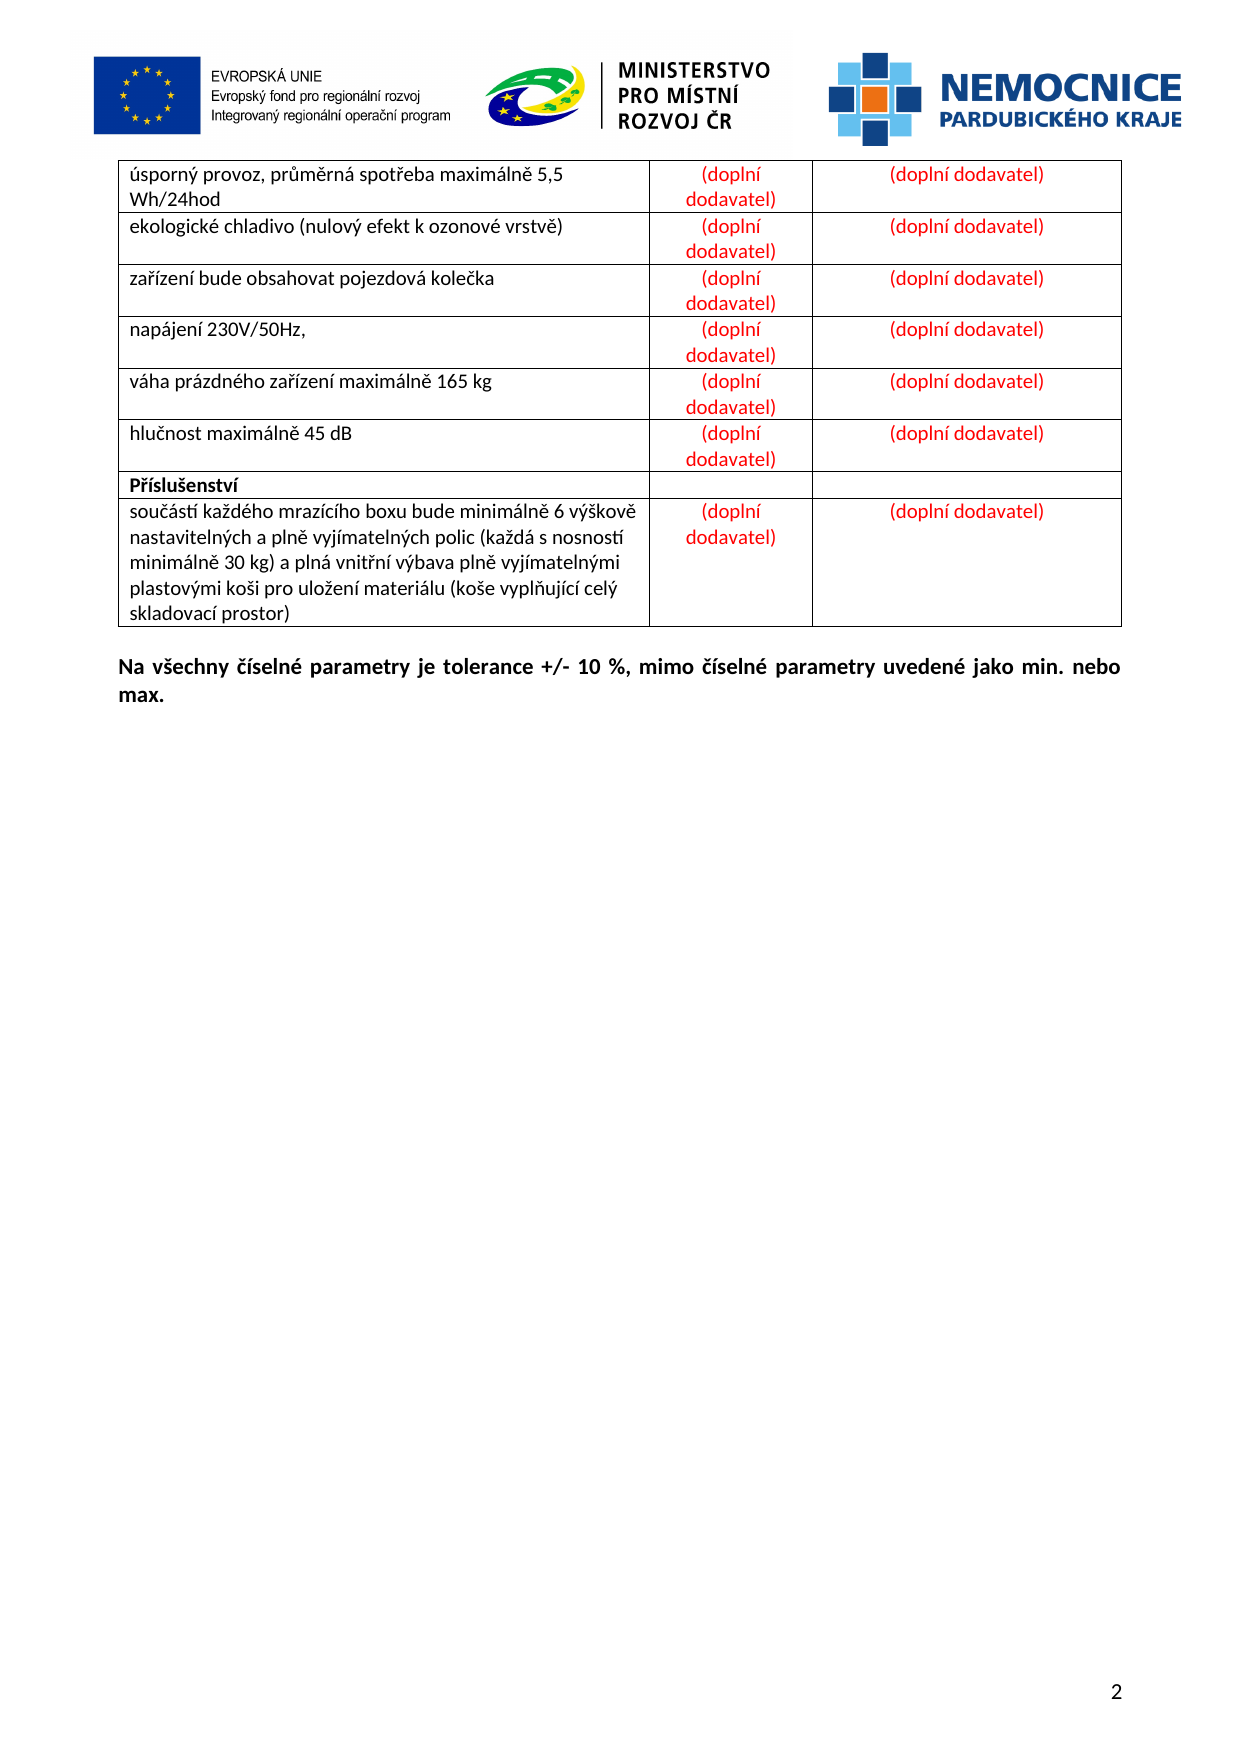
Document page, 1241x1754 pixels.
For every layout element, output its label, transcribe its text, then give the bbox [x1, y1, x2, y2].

table_cell (doplní dodavatel) [813, 161, 1121, 212]
table_cell (doplní dodavatel) [650, 213, 812, 264]
table_cell (doplní dodavatel) [813, 499, 1121, 626]
picture [70, 30, 793, 160]
table_cell [650, 472, 812, 498]
table_cell součástí každého mrazícího boxu bude minimálně 6 výškově nastavitelných a plně vyjímatelných polic (každá s nosností minimálně 30 kg) a plná vnitřní výbava plně vyjímatelnými plastovými koši pro uložení materiálu (koše vyplňující celý skladovací prostor) [119, 499, 649, 626]
table_cell (doplní dodavatel) [650, 265, 812, 316]
table_cell hlučnost maximálně 45 dB [119, 420, 649, 471]
table_cell (doplní dodavatel) [813, 420, 1121, 471]
table_cell zařízení bude obsahovat pojezdová kolečka [119, 265, 649, 316]
picture [827, 52, 1182, 147]
subtitle Na všechny číselné parametry je tolerance +/- 10 %, mimo číselné parametry uvedené jako min. nebo max. [118, 652, 1122, 708]
table_cell Příslušenství [119, 472, 649, 498]
table_cell úsporný provoz, průměrná spotřeba maximálně 5,5 Wh/24hod [119, 161, 649, 212]
table_cell (doplní dodavatel) [650, 499, 812, 626]
table_cell ekologické chladivo (nulový efekt k ozonové vrstvě) [119, 213, 649, 264]
table_cell napájení 230V/50Hz, [119, 317, 649, 367]
table_cell (doplní dodavatel) [650, 420, 812, 471]
table_cell (doplní dodavatel) [813, 369, 1121, 419]
table_cell (doplní dodavatel) [813, 213, 1121, 264]
table_cell (doplní dodavatel) [650, 369, 812, 419]
table_cell váha prázdného zařízení maximálně 165 kg [119, 369, 649, 419]
table_cell (doplní dodavatel) [813, 265, 1121, 316]
table_cell (doplní dodavatel) [650, 317, 812, 367]
table_cell [813, 472, 1121, 498]
table_cell (doplní dodavatel) [813, 317, 1121, 367]
table_cell (doplní dodavatel) [650, 161, 812, 212]
